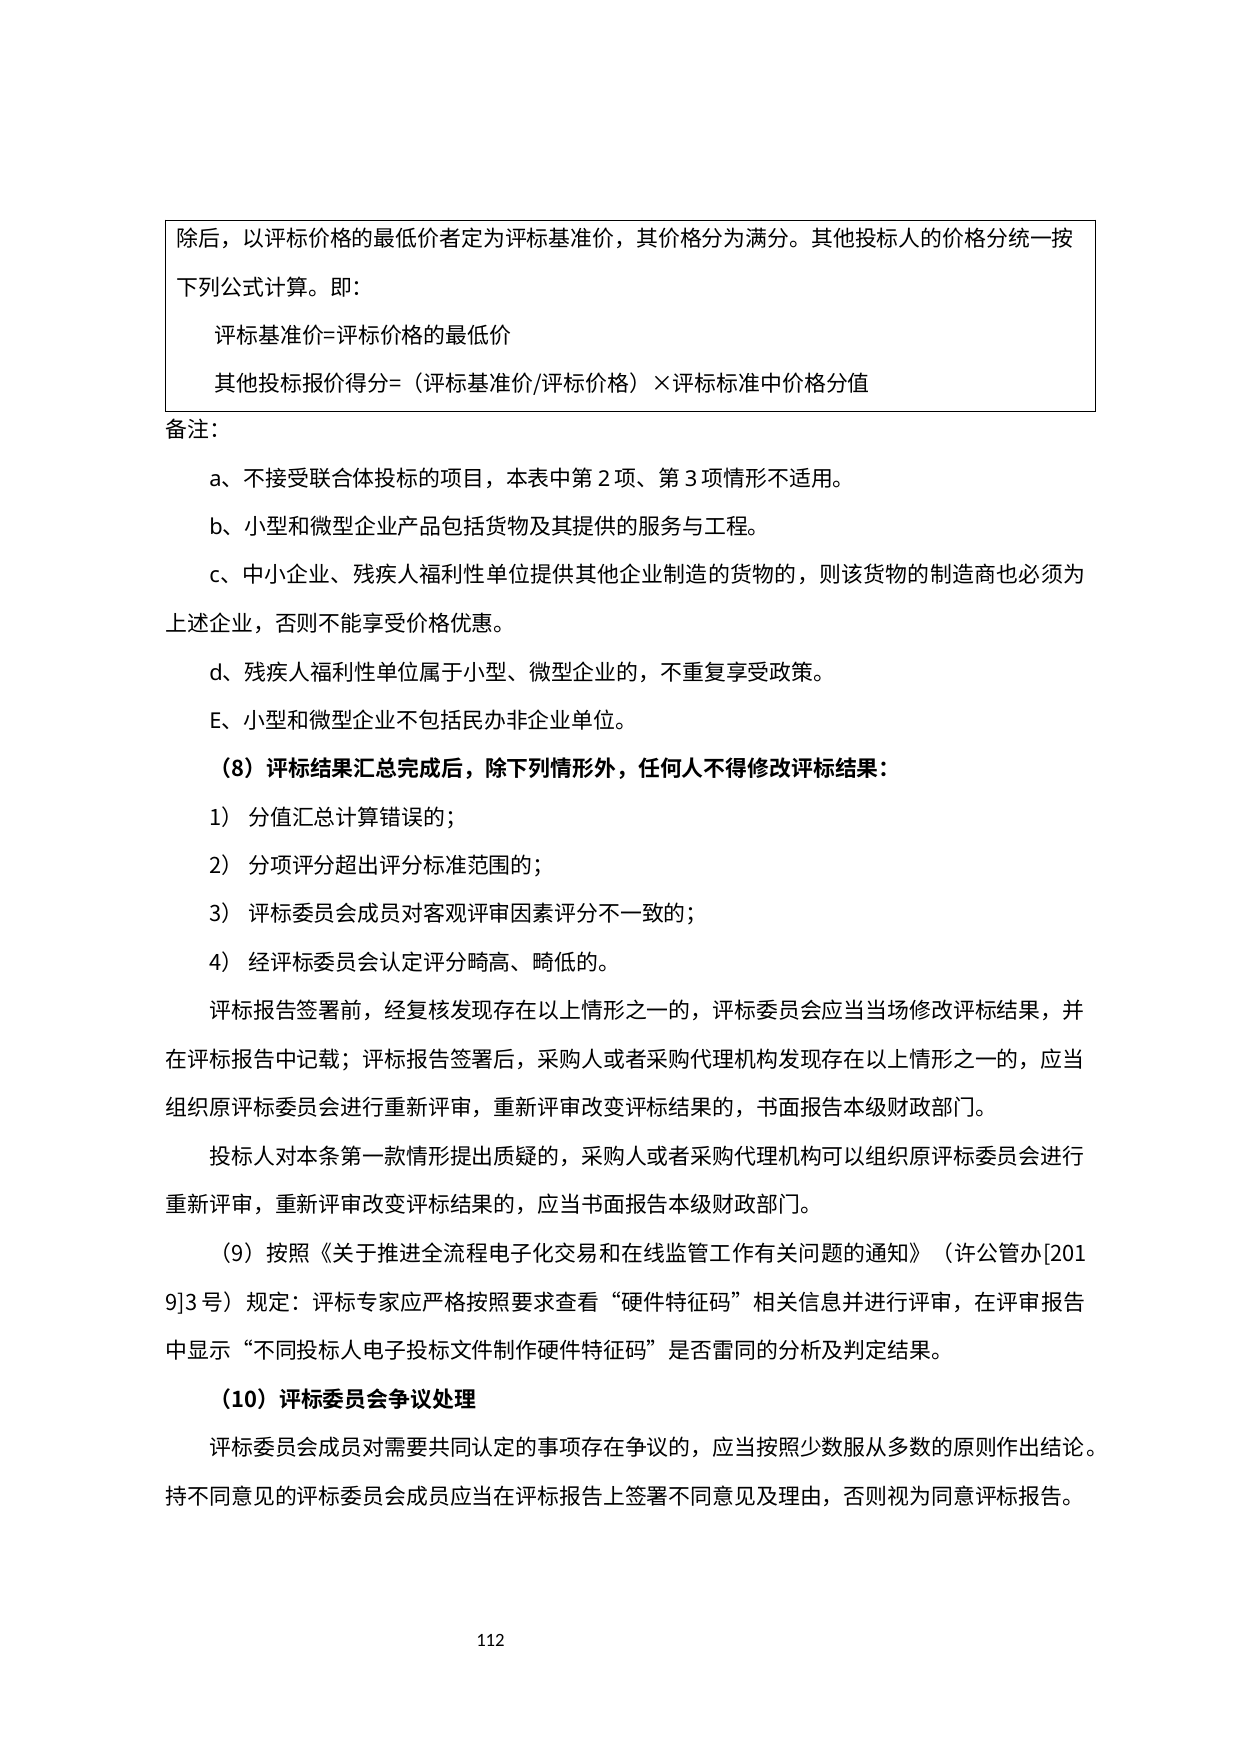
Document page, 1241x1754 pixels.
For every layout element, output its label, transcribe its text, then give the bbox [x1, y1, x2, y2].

text 投标人对本条第一款情形提出质疑的，采购人或者采购代理机构可以组织原评标委员会进行重新评审，重新评审改变评标结果的，应当书面报告本级财政部门。 [165, 1138, 1087, 1219]
text d、残疾人福利性单位属于小型、微型企业的，不重复享受政策。 [165, 654, 1087, 687]
text 评标委员会成员对需要共同认定的事项存在争议的，应当按照少数服从多数的原则作出结论。持不同意见的评标委员会成员应当在评标报告上签署不同意见及理由，否则视为同意评标报告。 [165, 1429, 1087, 1511]
text E、小型和微型企业不包括民办非企业单位。 [165, 702, 1087, 735]
text （10）评标委员会争议处理 [165, 1381, 1087, 1414]
text 备注： [165, 412, 1087, 444]
text 3） 评标委员会成员对客观评审因素评分不一致的； [165, 896, 1087, 928]
text c、中小企业、残疾人福利性单位提供其他企业制造的货物的，则该货物的制造商也必须为上述企业，否则不能享受价格优惠。 [165, 557, 1087, 638]
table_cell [166, 221, 1095, 411]
text 1） 分值汇总计算错误的； [165, 799, 1087, 832]
text 4） 经评标委员会认定评分畸高、畸低的。 [165, 944, 1087, 977]
text 评标报告签署前，经复核发现存在以上情形之一的，评标委员会应当当场修改评标结果，并在评标报告中记载；评标报告签署后，采购人或者采购代理机构发现存在以上情形之一的，应当组织原评标委员会进行重新评审，重新评审改变评标结果的，书面报告本级财政部门。 [165, 992, 1087, 1122]
text b、小型和微型企业产品包括货物及其提供的服务与工程。 [165, 509, 1087, 541]
text 2） 分项评分超出评分标准范围的； [165, 847, 1087, 880]
text （9）按照《关于推进全流程电子化交易和在线监管工作有关问题的通知》（许公管办[2019]3号）规定：评标专家应严格按照要求查看“硬件特征码”相关信息并进行评审，在评审报告中显示“不同投标人电子投标文件制作硬件特征码”是否雷同的分析及判定结果。 [165, 1235, 1087, 1365]
text （8）评标结果汇总完成后，除下列情形外，任何人不得修改评标结果： [165, 751, 1087, 783]
text a、不接受联合体投标的项目，本表中第2项、第3项情形不适用。 [165, 460, 1087, 493]
